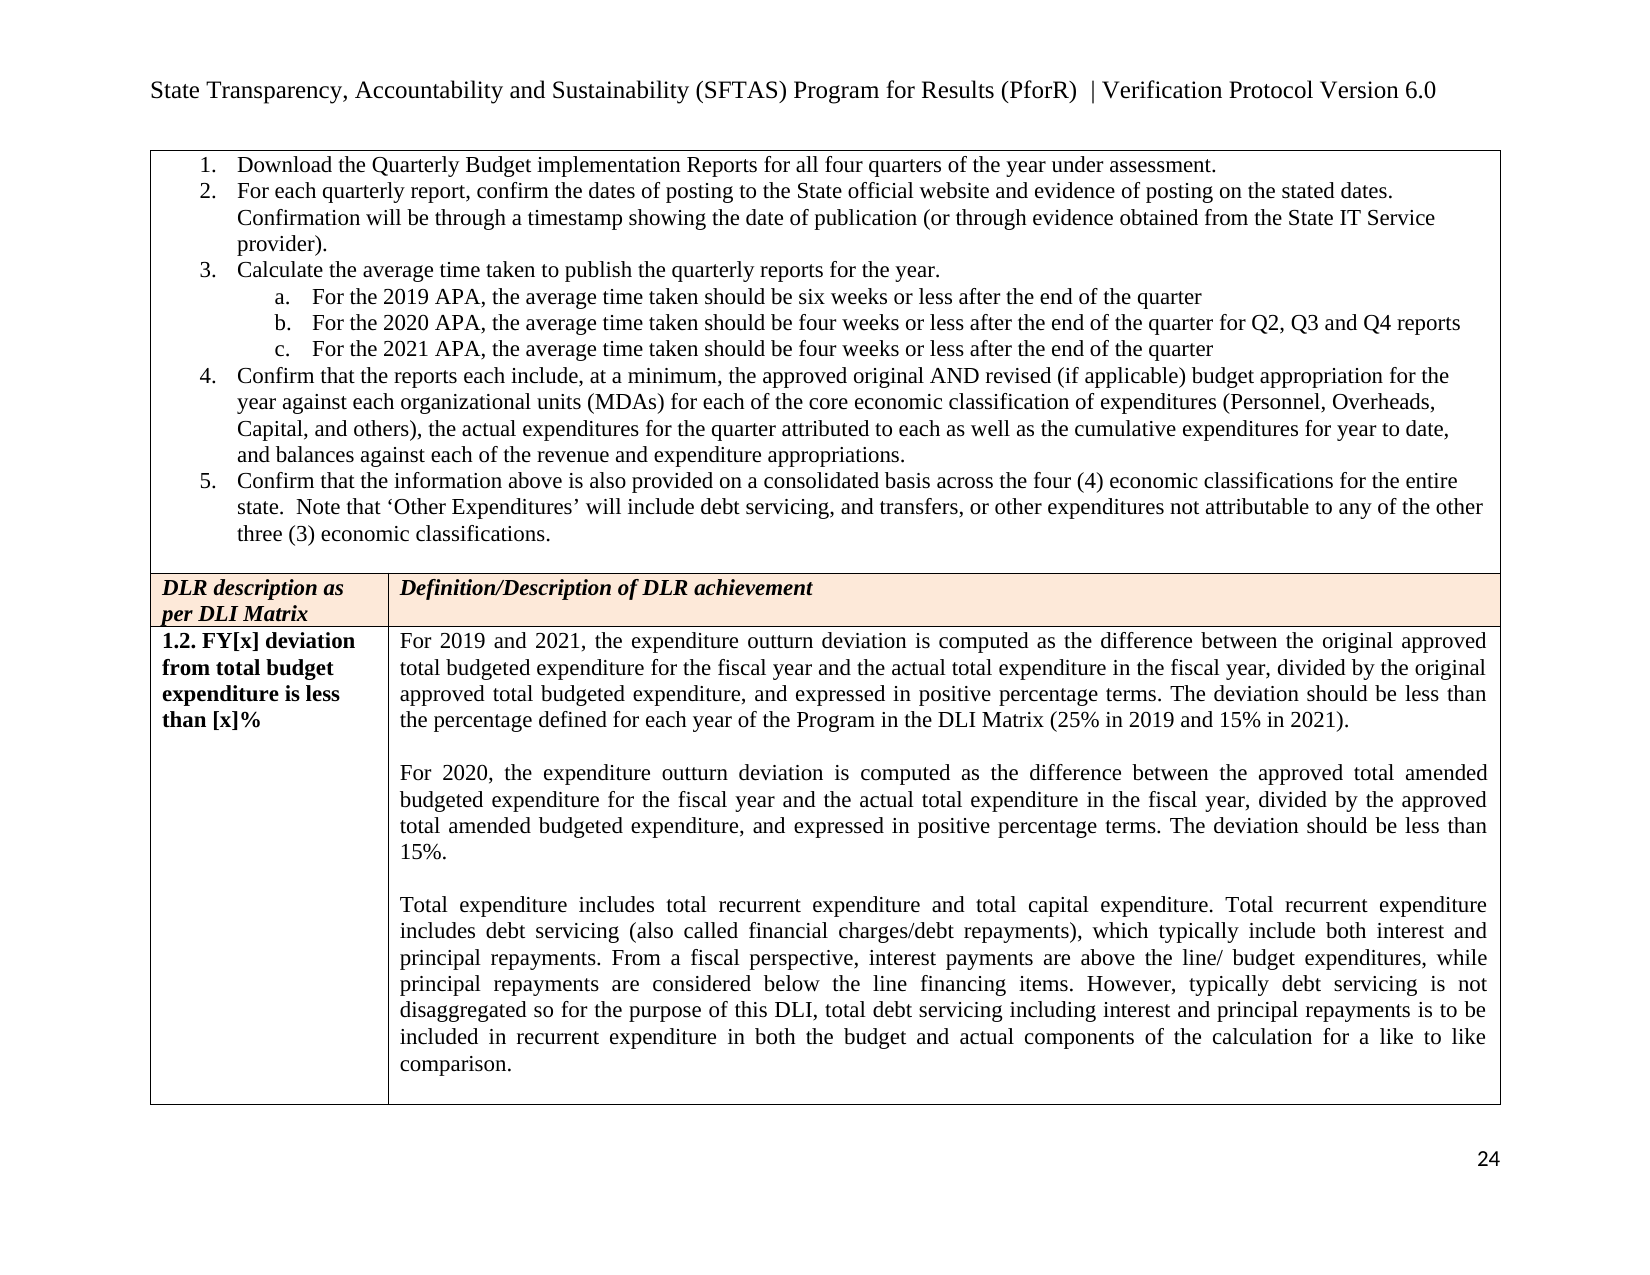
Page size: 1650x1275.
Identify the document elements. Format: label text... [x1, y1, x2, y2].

table_cell DLR description as per DLI Matrix [151, 574, 388, 626]
table_cell 1.2. FY[x] deviation from total budget expenditure is less than [x]% [151, 627, 388, 1103]
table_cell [151, 151, 1500, 573]
table_cell Definition/Description of DLR achievement [389, 574, 1500, 626]
table_cell For 2019 and 2021, the expenditure outturn deviation is computed as the difference between the original approved total budgeted expenditure for the fiscal year and the actual total expenditure in the fiscal year, divided by the original approved total budgeted expenditure, and expressed in positive percentage terms. The deviation should be less than the percentage defined for each year of the Program in the DLI Matrix (25% in 2019 and 15% in 2021). For 2020, the expenditure outturn deviation is computed as the difference between the approved total amended budgeted expenditure for the fiscal year and the actual total expenditure in the fiscal year, divided by the approved total amended budgeted expenditure, and expressed in positive percentage terms. The deviation should be less than 15%. Total expenditure includes total recurrent expenditure and total capital expenditure. Total recurrent expenditure includes debt servicing (also called financial charges/debt repayments), which typically include both interest and principal repayments. From a fiscal perspective, interest payments are above the line/ budget expenditures, while principal repayments are considered below the line financing items. However, typically debt servicing is not disaggregated so for the purpose of this DLI, total debt servicing including interest and principal repayments is to be included in recurrent expenditure in both the budget and actual components of the calculation for a like to like comparison. [389, 627, 1500, 1103]
